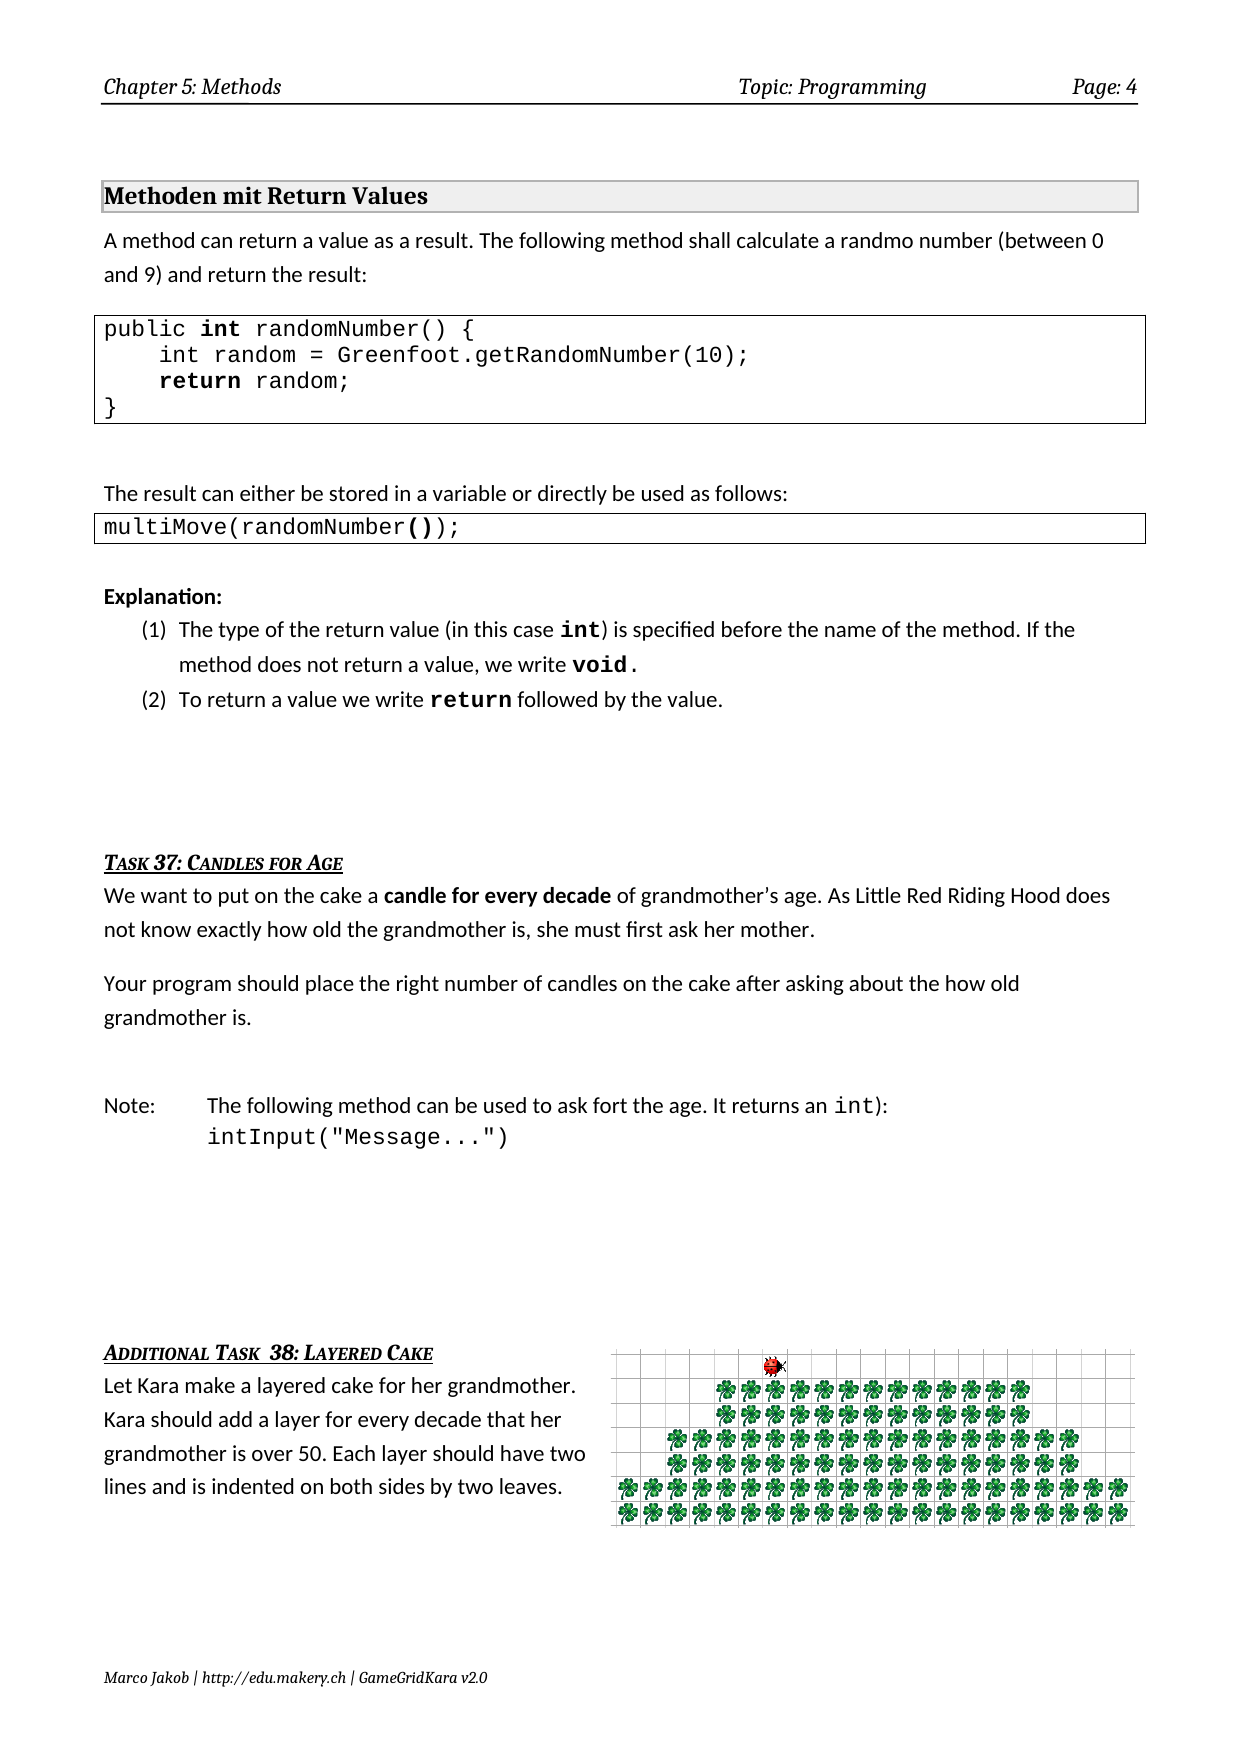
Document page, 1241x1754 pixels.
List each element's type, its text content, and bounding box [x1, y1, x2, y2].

text A method can return a value as a result. The following method shall calculate a randmo number (between 0 and 9) and return the result: [103, 227, 1137, 288]
picture [610, 1349, 1135, 1527]
text Let Kara make a layered cake for her grandmother. Kara should add a layer for every decade that her grandmother is over 50. Each layer should have two lines and is indented on both sides by two leaves. [103, 1372, 610, 1500]
text public int randomNumber() { [95, 316, 1145, 343]
text } [95, 392, 1145, 423]
text return random; [103, 369, 1137, 392]
subtitle Methoden mit Return Values [104, 182, 1137, 211]
text Your program should place the right number of candles on the cake after asking about the how old grandmother is. [103, 969, 1137, 1064]
text Task 37: Candles for Age [103, 850, 1137, 876]
text multiMove(randomNumber()); [95, 514, 1145, 543]
list To return a value we write return followed by the value. [141, 685, 1137, 714]
text We want to put on the cake a candle for every decade of grandmother’s age. As Little Red Riding Hood does not know exactly how old the grandmother is, she must first ask her mother. [103, 881, 1137, 943]
text The result can either be stored in a variable or directly be used as follows: [103, 479, 1137, 507]
text Additional Task 38: Layered Cake [103, 1340, 1137, 1366]
text Explanation: [103, 582, 1137, 610]
text Note: The following method can be used to ask fort the age. It returns an int): intInput("Message...") [103, 1091, 1137, 1151]
text int random = Greenfoot.getRandomNumber(10); [103, 343, 1137, 369]
list The type of the return value (in this case int) is specified before the name of the method. If the method does not return a value, we write void. [141, 616, 1137, 679]
